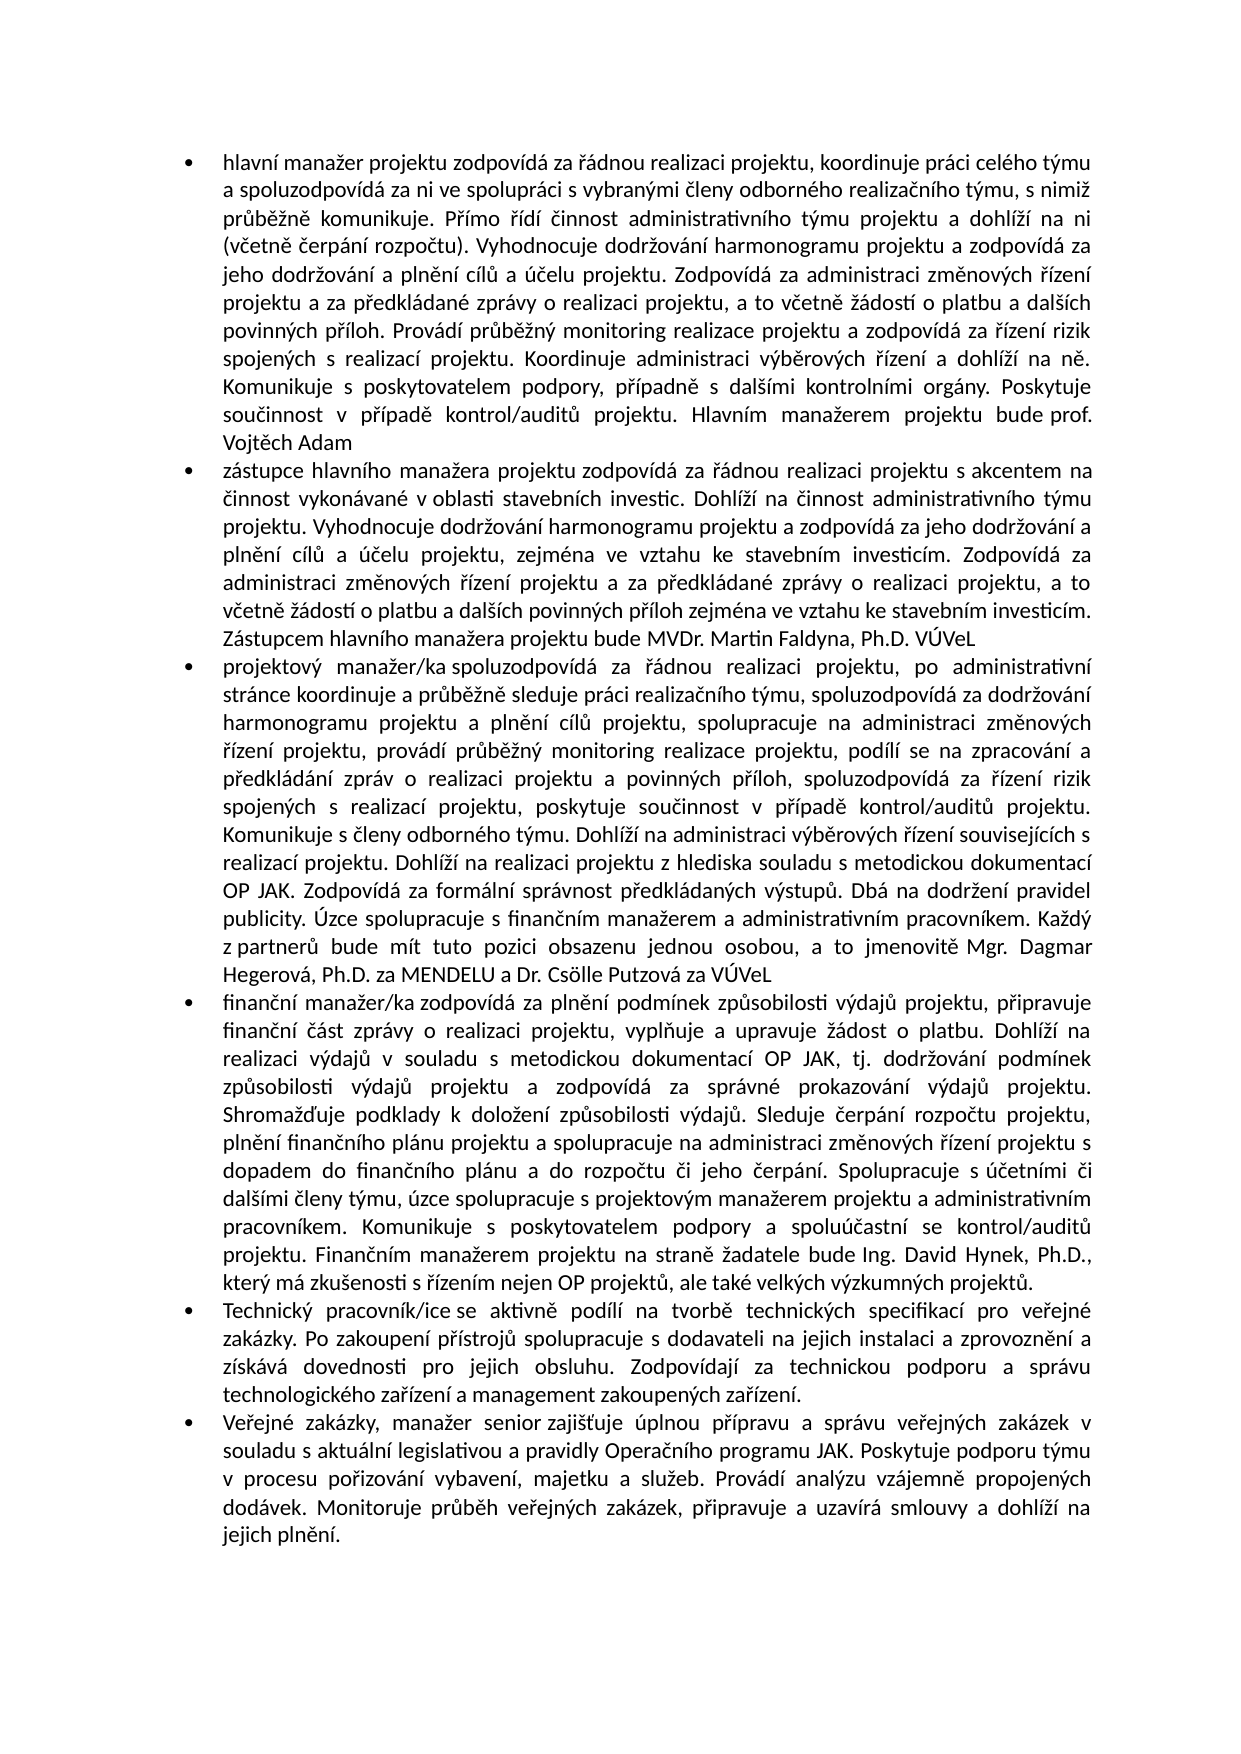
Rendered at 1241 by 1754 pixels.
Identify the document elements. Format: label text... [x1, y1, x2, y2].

list Veřejné zakázky, manažer senior zajišťuje úplnou přípravu a správu veřejných zakázek v souladu s aktuální legislativou a pravidly Operačního programu JAK. Poskytuje podporu týmu v procesu pořizování vybavení, majetku a služeb. Provádí analýzu vzájemně propojených dodávek. Monitoruje průběh veřejných zakázek, připravuje a uzavírá smlouvy a dohlíží na jejich plnění. [185, 1408, 1093, 1549]
list projektový manažer/ka spoluzodpovídá za řádnou realizaci projektu, po administrativní stránce koordinuje a průběžně sleduje práci realizačního týmu, spoluzodpovídá za dodržování harmonogramu projektu a plnění cílů projektu, spolupracuje na administraci změnových řízení projektu, provádí průběžný monitoring realizace projektu, podílí se na zpracování a předkládání zpráv o realizaci projektu a povinných příloh, spoluzodpovídá za řízení rizik spojených s realizací projektu, poskytuje součinnost v případě kontrol/auditů projektu. Komunikuje s členy odborného týmu. Dohlíží na administraci výběrových řízení souvisejících s realizací projektu. Dohlíží na realizaci projektu z hlediska souladu s metodickou dokumentací OP JAK. Zodpovídá za formální správnost předkládaných výstupů. Dbá na dodržení pravidel publicity. Úzce spolupracuje s finančním manažerem a administrativním pracovníkem. Každý z partnerů bude mít tuto pozici obsazenu jednou osobou, a to jmenovitě Mgr. Dagmar Hegerová, Ph.D. za MENDELU a Dr. Csölle Putzová za VÚVeL [185, 652, 1093, 988]
list zástupce hlavního manažera projektu zodpovídá za řádnou realizaci projektu s akcentem na činnost vykonávané v oblasti stavebních investic. Dohlíží na činnost administrativního týmu projektu. Vyhodnocuje dodržování harmonogramu projektu a zodpovídá za jeho dodržování a plnění cílů a účelu projektu, zejména ve vztahu ke stavebním investicím. Zodpovídá za administraci změnových řízení projektu a za předkládané zprávy o realizaci projektu, a to včetně žádostí o platbu a dalších povinných příloh zejména ve vztahu ke stavebním investicím. Zástupcem hlavního manažera projektu bude MVDr. Martin Faldyna, Ph.D. VÚVeL [185, 456, 1093, 652]
list finanční manažer/ka zodpovídá za plnění podmínek způsobilosti výdajů projektu, připravuje finanční část zprávy o realizaci projektu, vyplňuje a upravuje žádost o platbu. Dohlíží na realizaci výdajů v souladu s metodickou dokumentací OP JAK, tj. dodržování podmínek způsobilosti výdajů projektu a zodpovídá za správné prokazování výdajů projektu. Shromažďuje podklady k doložení způsobilosti výdajů. Sleduje čerpání rozpočtu projektu, plnění finančního plánu projektu a spolupracuje na administraci změnových řízení projektu s dopadem do finančního plánu a do rozpočtu či jeho čerpání. Spolupracuje s účetními či dalšími členy týmu, úzce spolupracuje s projektovým manažerem projektu a administrativním pracovníkem. Komunikuje s poskytovatelem podpory a spoluúčastní se kontrol/auditů projektu. Finančním manažerem projektu na straně žadatele bude Ing. David Hynek, Ph.D., který má zkušenosti s řízením nejen OP projektů, ale také velkých výzkumných projektů. [185, 988, 1093, 1296]
list Technický pracovník/ice se aktivně podílí na tvorbě technických specifikací pro veřejné zakázky. Po zakoupení přístrojů spolupracuje s dodavateli na jejich instalaci a zprovoznění a získává dovednosti pro jejich obsluhu. Zodpovídají za technickou podporu a správu technologického zařízení a management zakoupených zařízení. [185, 1296, 1093, 1408]
list hlavní manažer projektu zodpovídá za řádnou realizaci projektu, koordinuje práci celého týmu a spoluzodpovídá za ni ve spolupráci s vybranými členy odborného realizačního týmu, s nimiž průběžně komunikuje. Přímo řídí činnost administrativního týmu projektu a dohlíží na ni (včetně čerpání rozpočtu). Vyhodnocuje dodržování harmonogramu projektu a zodpovídá za jeho dodržování a plnění cílů a účelu projektu. Zodpovídá za administraci změnových řízení projektu a za předkládané zprávy o realizaci projektu, a to včetně žádostí o platbu a dalších povinných příloh. Provádí průběžný monitoring realizace projektu a zodpovídá za řízení rizik spojených s realizací projektu. Koordinuje administraci výběrových řízení a dohlíží na ně. Komunikuje s poskytovatelem podpory, případně s dalšími kontrolními orgány. Poskytuje součinnost v případě kontrol/auditů projektu. Hlavním manažerem projektu bude prof. Vojtěch Adam [185, 148, 1093, 456]
